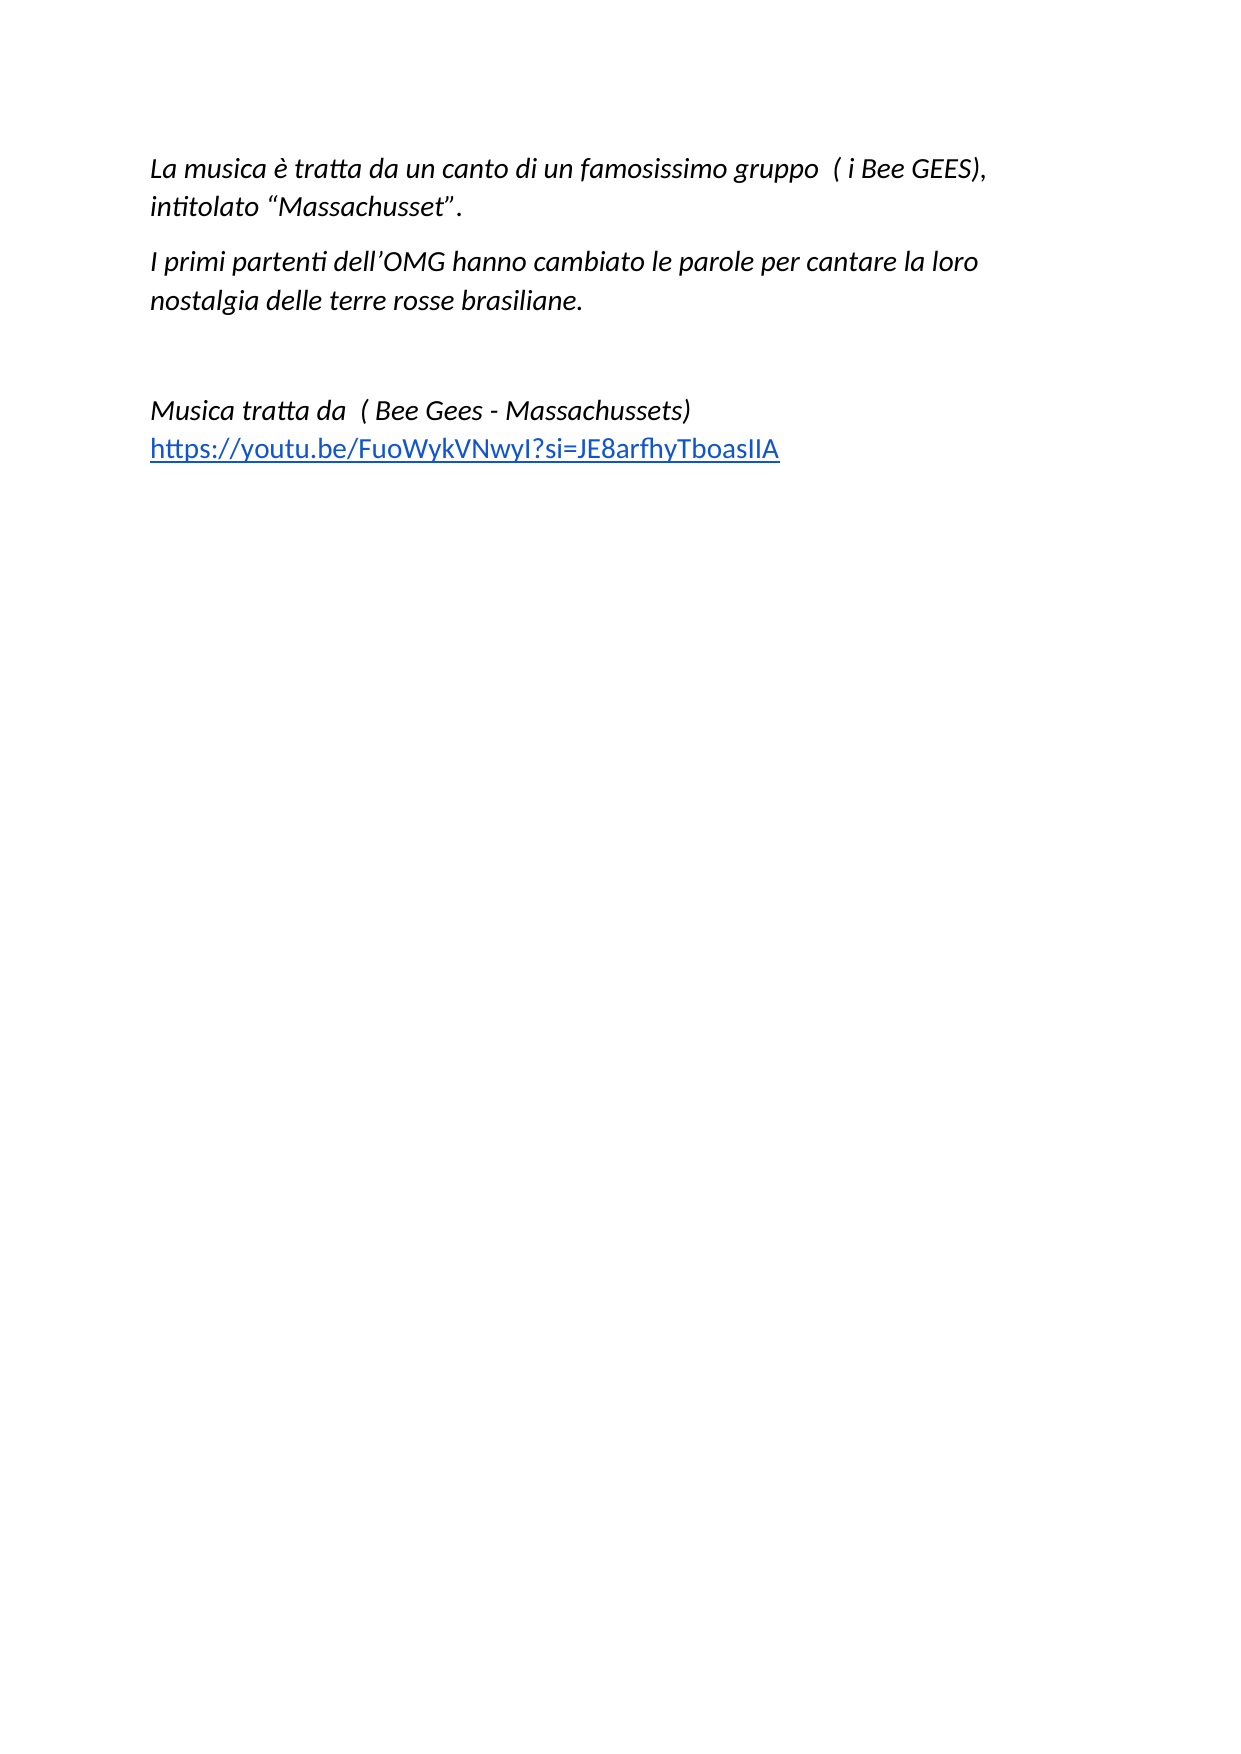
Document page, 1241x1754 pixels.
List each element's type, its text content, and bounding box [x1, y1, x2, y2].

text I primi partenti dell’OMG hanno cambiato le parole per cantare la loro nostalgia delle terre rosse brasiliane. [150, 243, 1090, 318]
text La musica è tratta da un canto di un famosissimo gruppo ( i Bee GEES), intitolato “Massachusset”. [150, 150, 1090, 224]
text Musica tratta da ( Bee Gees - Massachussets) https://youtu.be/FuoWykVNwyI?si=JE8arfhyTboasIIA [150, 392, 1090, 466]
